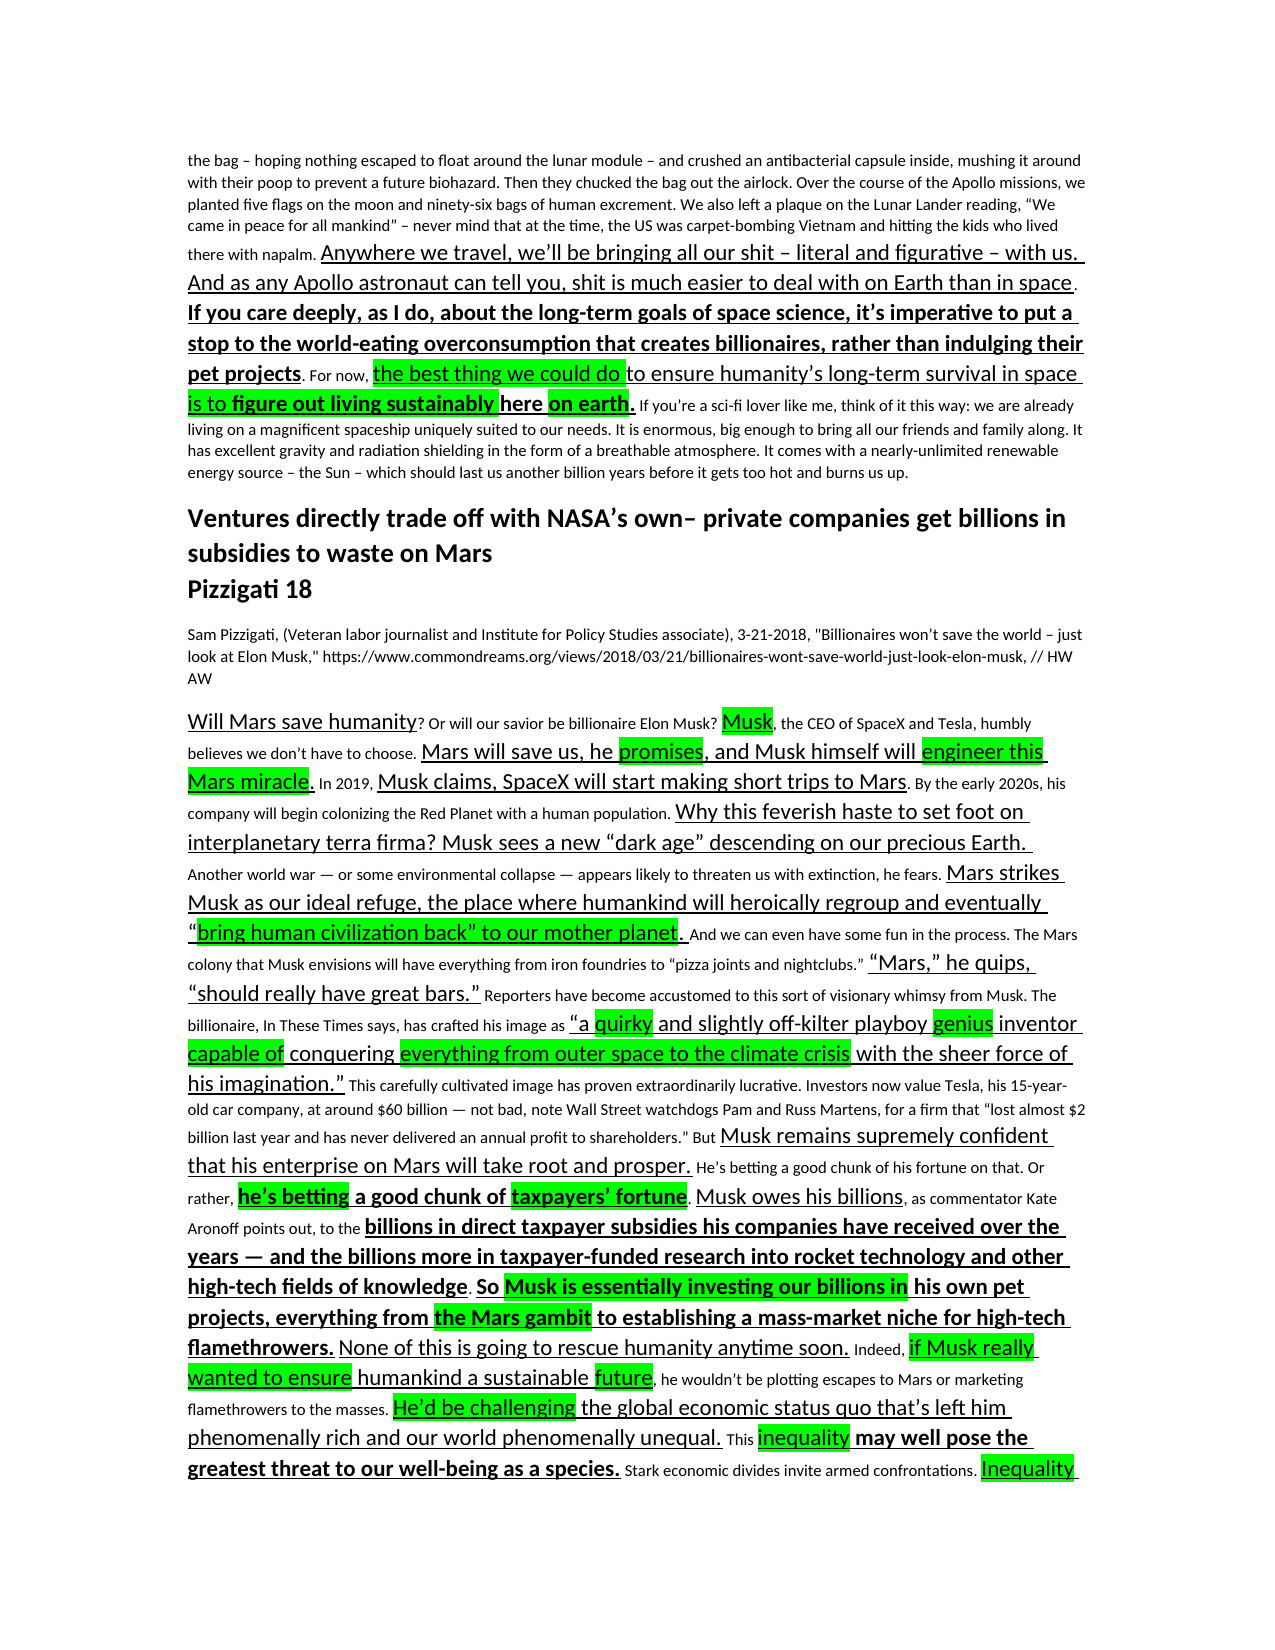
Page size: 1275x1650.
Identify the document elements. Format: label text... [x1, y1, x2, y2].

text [187, 150, 1087, 483]
text Sam Pizzigati, (Veteran labor journalist and Institute for Policy Studies associate), 3-21-2018, "Billionaires won’t save the world – just look at Elon Musk," https://www.commondreams.org/views/2018/03/21/billionaires-wont-save-world-just-look-elon-musk, // HW AW [187, 624, 1087, 689]
text Pizzigati 18 [187, 572, 1087, 605]
text Ventures directly trade off with NASA’s own– private companies get billions in subsidies to waste on Mars [187, 501, 1087, 570]
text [187, 707, 1087, 1482]
